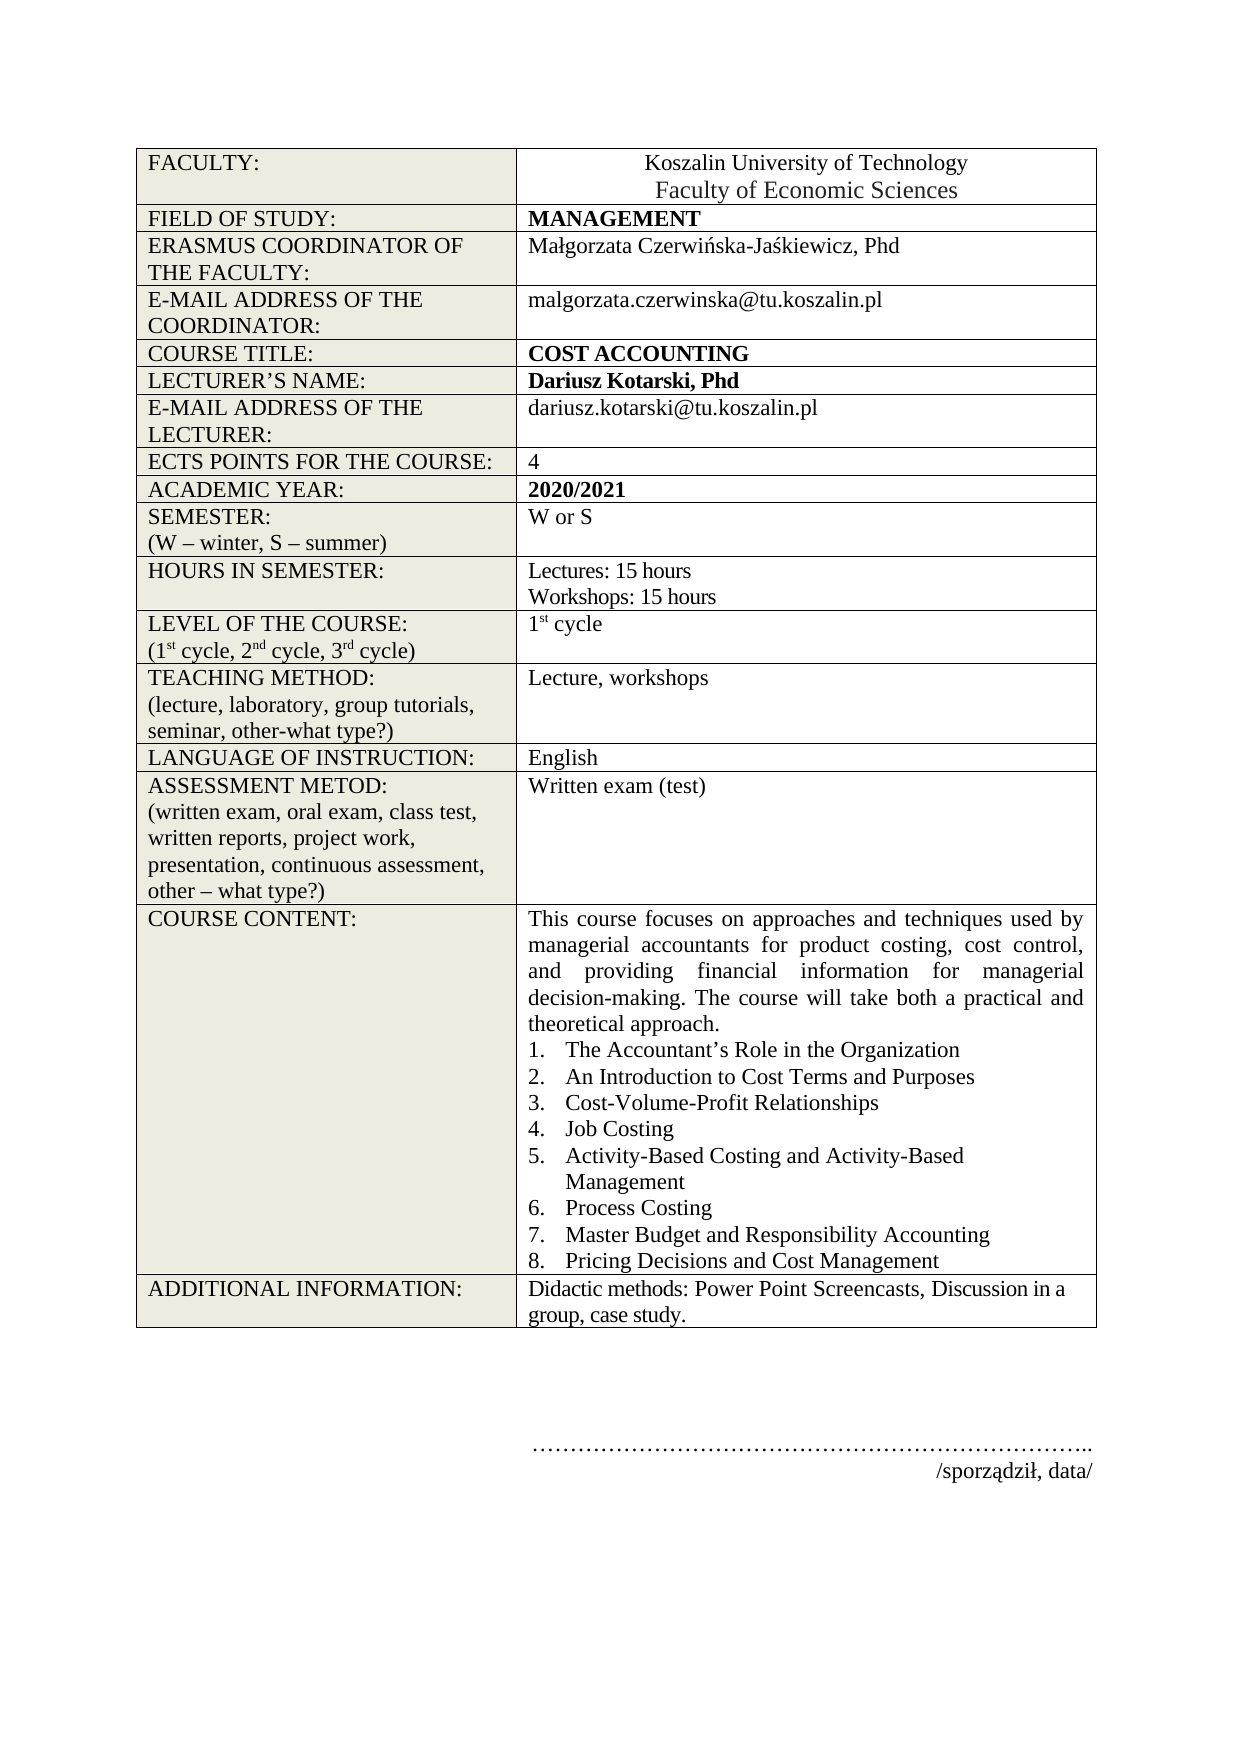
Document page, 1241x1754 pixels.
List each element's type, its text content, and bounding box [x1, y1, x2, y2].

table_cell TEACHING METHOD: (lecture, laboratory, group tutorials, seminar, other-what type?) [137, 664, 516, 743]
table_cell ASSESSMENT METOD: (written exam, oral exam, class test, written reports, project work, presentation, continuous assessment, other – what type?) [137, 772, 516, 903]
table_cell COURSE CONTENT: [137, 905, 516, 1273]
table_cell 1st cycle [517, 611, 1096, 663]
table_cell dariusz.kotarski@tu.koszalin.pl [517, 395, 1096, 447]
table_header FACULTY: [137, 149, 516, 204]
table_cell ERASMUS COORDINATOR OF THE FACULTY: [137, 232, 516, 285]
table_cell Didactic methods: Power Point Screencasts, Discussion in a group, case study. [517, 1275, 1096, 1327]
table_cell malgorzata.czerwinska@tu.koszalin.pl [517, 286, 1096, 339]
table_cell This course focuses on approaches and techniques used by managerial accountants for product costing, cost control, and providing financial information for managerial decision-making. The course will take both a practical and theoretical approach. The Accountant’s Role in the Organization An Introduction to Cost Terms and Purposes Cost-Volume-Profit Relationships Job Costing Activity-Based Costing and Activity-Based Management Process Costing Master Budget and Responsibility Accounting Pricing Decisions and Cost Management [517, 905, 1096, 1273]
table_cell E-MAIL ADDRESS OF THE COORDINATOR: [137, 286, 516, 339]
table_cell FIELD OF STUDY: [137, 205, 516, 231]
table_cell COST ACCOUNTING [517, 340, 1096, 366]
table_header of Technology Faculty of Economic Sciences [517, 149, 1096, 204]
table_cell W or S [517, 503, 1096, 556]
table_cell 4 [517, 448, 1096, 474]
table_cell Małgorzata Czerwińska-Jaśkiewicz, Phd [517, 232, 1096, 285]
table_cell COURSE TITLE: [137, 340, 516, 366]
table_cell ADDITIONAL INFORMATION: [137, 1275, 516, 1327]
table_cell 2020/2021 [517, 476, 1096, 502]
table_cell Written exam (test) [517, 772, 1096, 903]
table_cell Dariusz Kotarski, Phd [517, 367, 1096, 393]
table_cell ECTS POINTS FOR THE COURSE: [137, 448, 516, 474]
table_cell E-MAIL ADDRESS OF THE LECTURER: [137, 395, 516, 447]
text /sporządził, data/ [148, 1457, 1093, 1483]
table_cell ACADEMIC YEAR: [137, 476, 516, 502]
table_cell HOURS IN SEMESTER: [137, 557, 516, 609]
table_cell Lecture, workshops [517, 664, 1096, 743]
table_cell MANAGEMENT [517, 205, 1096, 231]
table_cell LANGUAGE OF INSTRUCTION: [137, 744, 516, 771]
table_cell Lectures: 15 hours Workshops: 15 hours [517, 557, 1096, 609]
table_cell LEVEL OF THE COURSE: (1st cycle, 2nd cycle, 3rd cycle) [137, 611, 516, 663]
text ……………………………………………………………….. [148, 1430, 1093, 1457]
table_cell LECTURER’S NAME: [137, 367, 516, 393]
table_cell English [517, 744, 1096, 771]
table_cell SEMESTER: (W – winter, S – summer) [137, 503, 516, 556]
